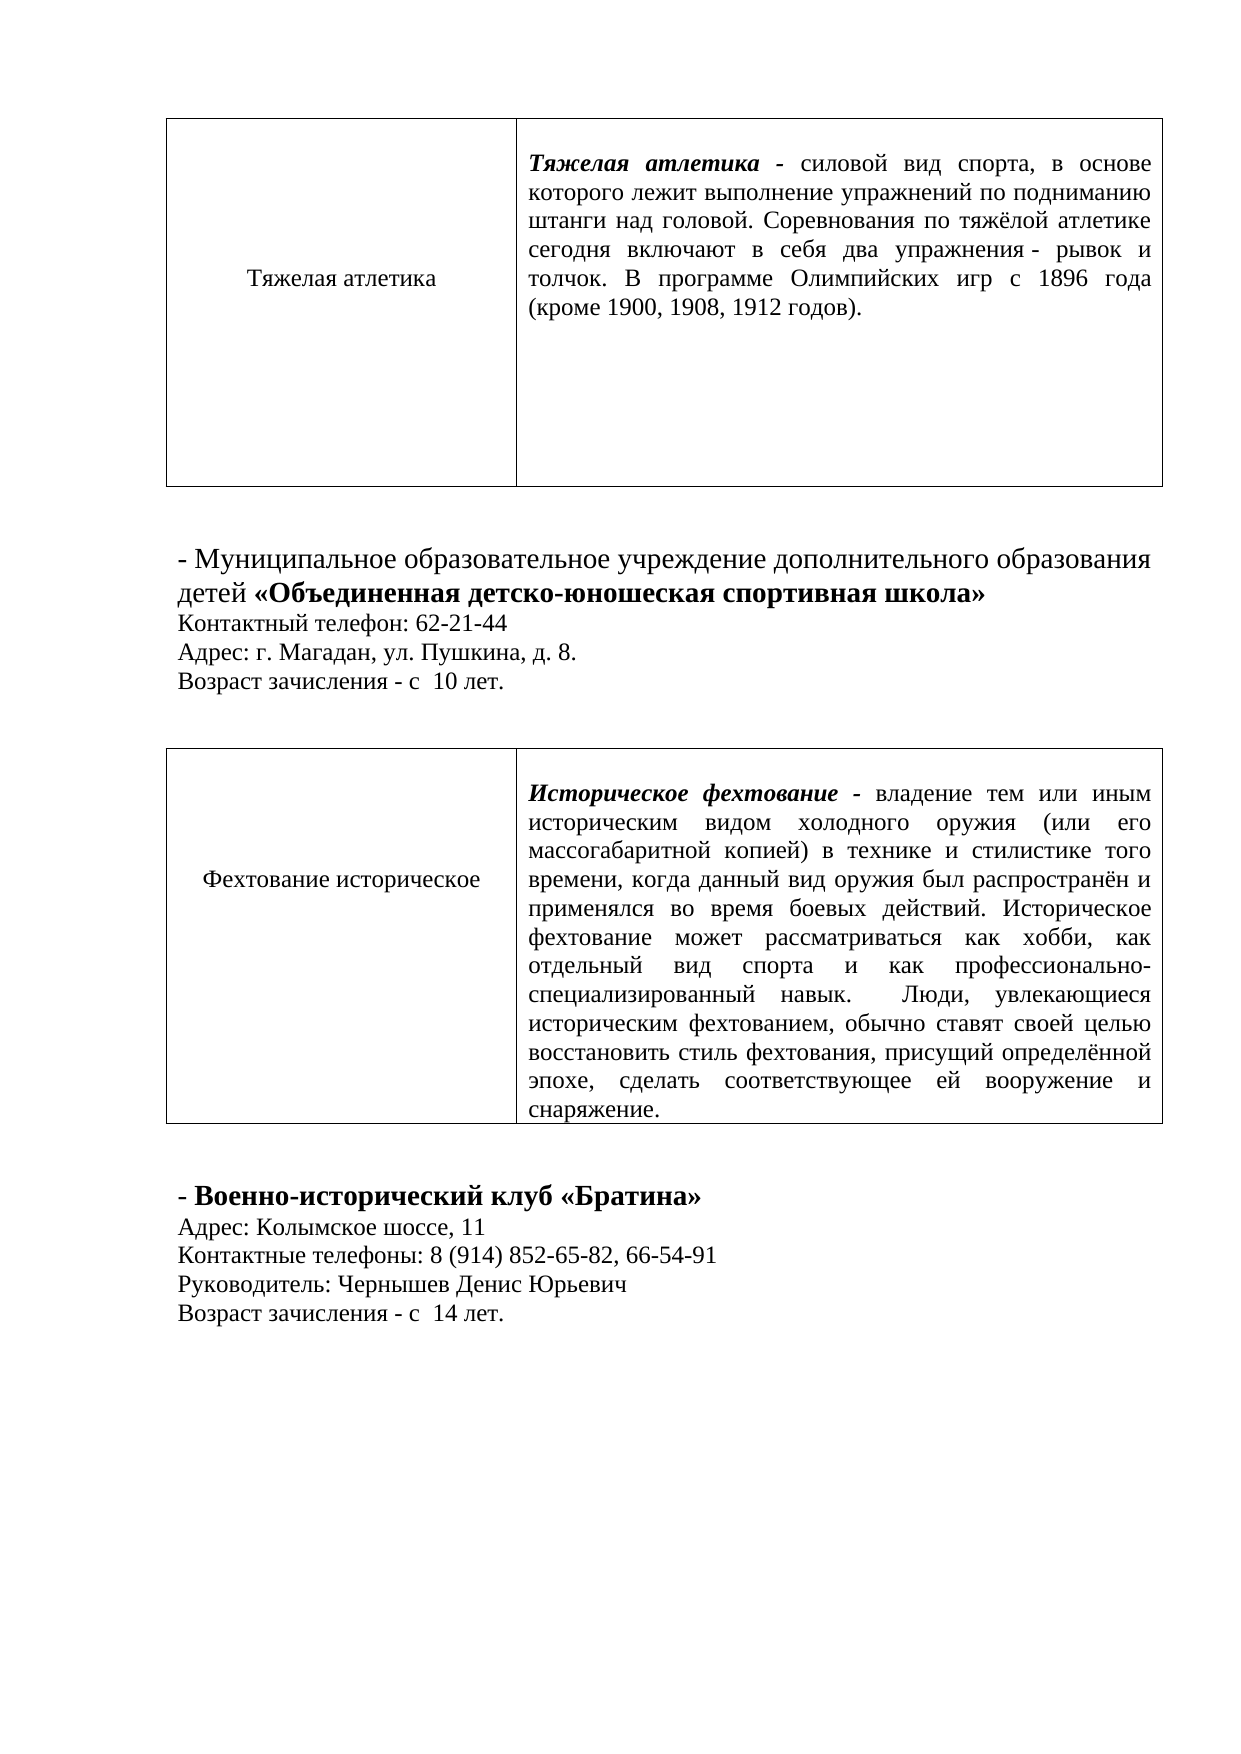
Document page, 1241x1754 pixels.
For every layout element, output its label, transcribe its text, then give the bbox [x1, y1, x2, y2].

text Возраст зачисления - с 10 лет. [177, 666, 1152, 694]
text - Муниципальное образовательное учреждение дополнительного образования детей «Объединенная детско-юношеская спортивная школа» [177, 541, 1152, 608]
table_header Фехтование историческое [167, 749, 516, 1123]
text Возраст зачисления - с 14 лет. [177, 1298, 1152, 1327]
text Адрес: Колымское шоссе, 11 [177, 1212, 1152, 1240]
text Адрес: г. Магадан, ул. Пушкина, д. 8. [177, 637, 1152, 666]
text Контактные телефоны: 8 (914) 852-65-82, 66-54-91 [177, 1240, 1152, 1269]
table_header Тяжелая атлетика [167, 119, 516, 486]
table_header Историческое фехтование - владение тем или иным историческим видом холодного оружия (или его массогабаритной копией) в технике и стилистике того времени, когда данный вид оружия был распространён и применялся во время боевых действий. Историческое фехтование может рассматриваться как хобби, как отдельный вид спорта и как профессионально-специализированный навык. Люди, увлекающиеся историческим фехтованием, обычно ставят своей целью восстановить стиль фехтования, присущий определённой эпохе, сделать соответствующее ей вооружение и снаряжение. [517, 749, 1162, 1123]
text Контактный телефон: 62-21-44 [177, 608, 1152, 637]
text Руководитель: Чернышев Денис Юрьевич [177, 1269, 1152, 1298]
text - Военно-исторический клуб «Братина» [177, 1178, 1152, 1212]
table_header Тяжелая атлетика - силовой вид спорта, в основе которого лежит выполнение упражнений по подниманию штанги над головой. Соревнования по тяжёлой атлетике сегодня включают в себя два упражнения - рывок и толчок. В программе Олимпийских игр с 1896 года (кроме 1900, 1908, 1912 годов). [517, 119, 1162, 486]
